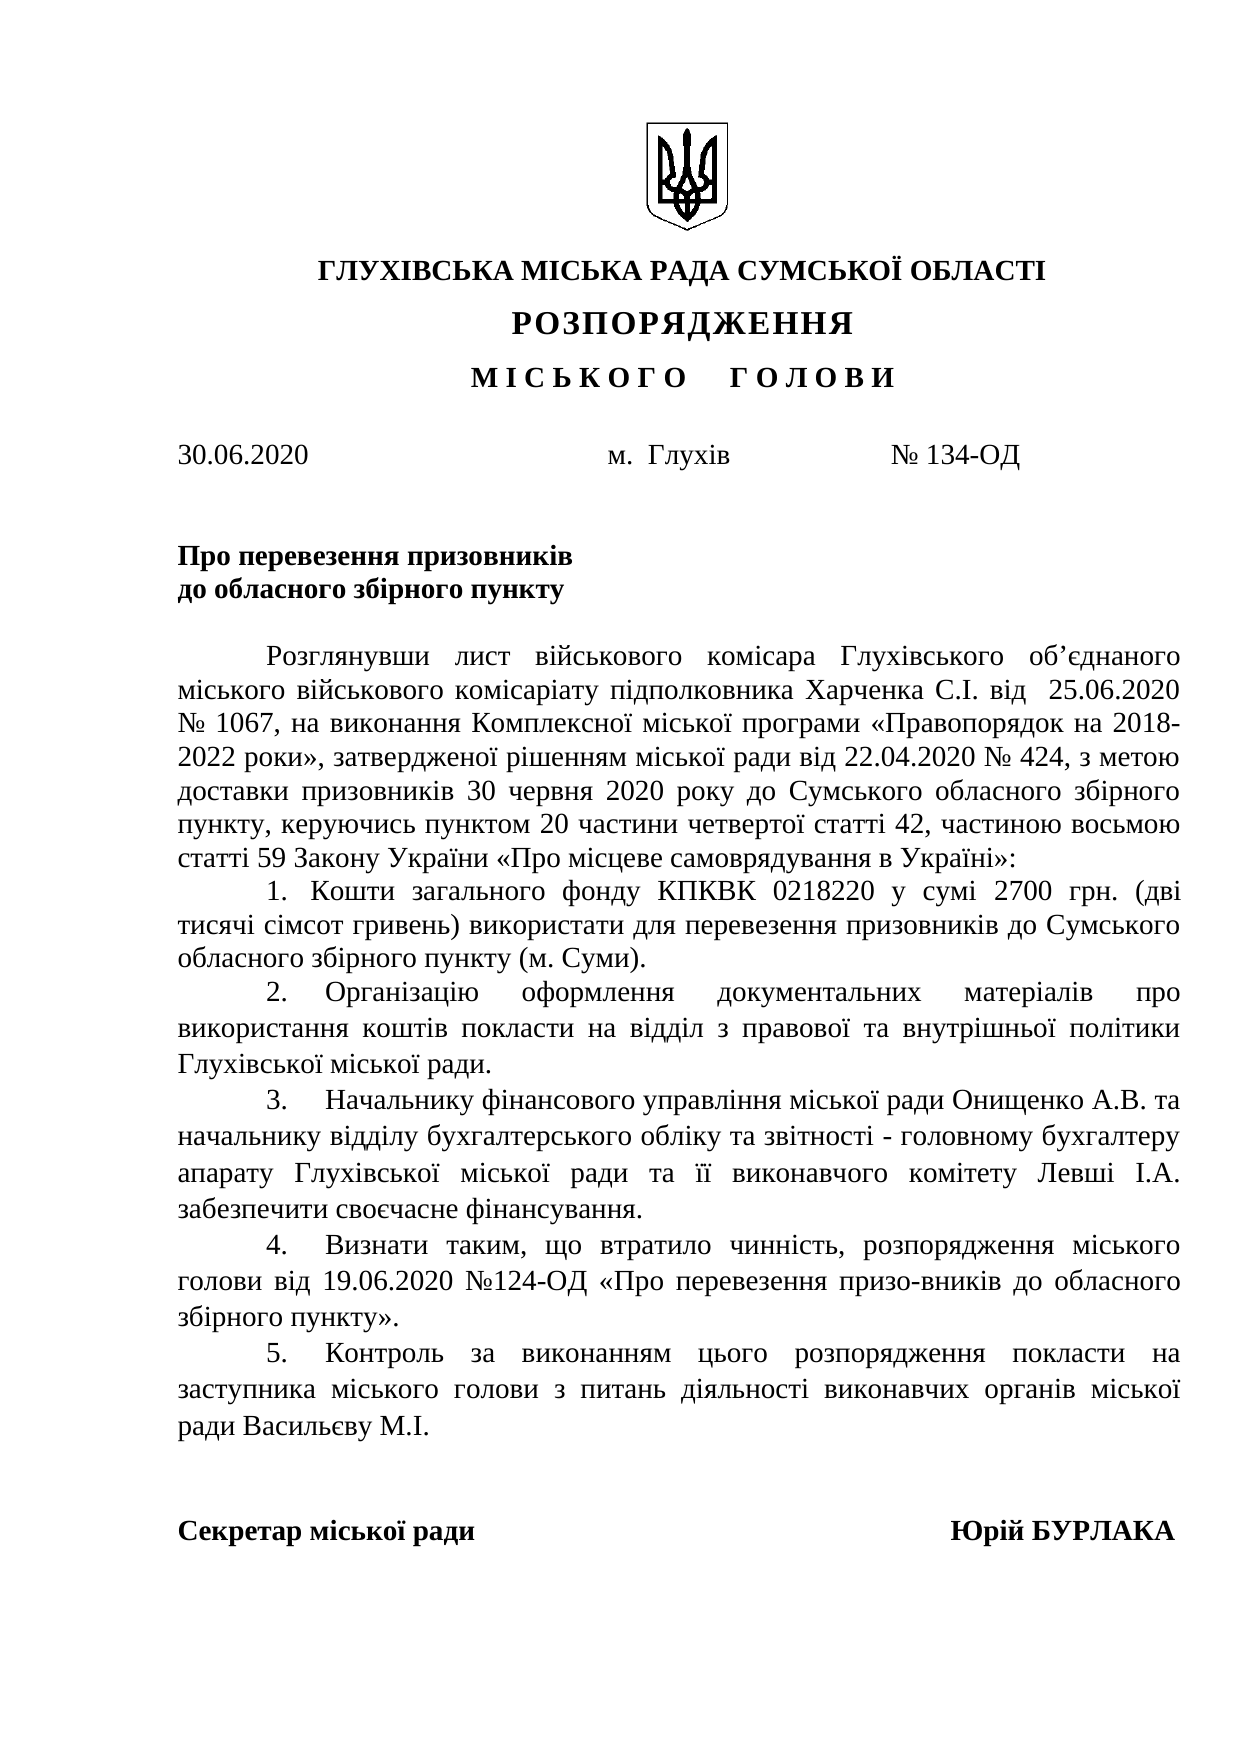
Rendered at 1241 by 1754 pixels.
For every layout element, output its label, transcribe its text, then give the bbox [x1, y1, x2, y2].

picture [638, 118, 737, 239]
text М І С Ь К О Г О Г О Л О В И [183, 361, 1181, 394]
text РОЗПОРЯДЖЕННЯ [183, 303, 1181, 341]
text Про перевезення призовників [177, 538, 1190, 571]
list Контроль за виконанням цього розпорядження покласти на заступника міського голови з питань діяльності виконавчих органів міської ради Васильєву М.І. [177, 1335, 1181, 1441]
text 30.06.2020 м. Глухів № 134-ОД [177, 437, 1181, 471]
list Начальнику фінансового управління міської ради Онищенко А.В. та начальнику відділу бухгалтерського обліку та звітності - головному бухгалтеру апарату Глухівської міської ради та її виконавчого комітету Левші І.А. забезпечити своєчасне фінансування. [177, 1082, 1181, 1224]
text Розглянувши лист військового комісара Глухівського об’єднаного міського військового комісаріату підполковника Харченка С.І. від 25.06.2020 № 1067, на виконання Комплексної міської програми «Правопорядок на 2018-2022 роки», затвердженої рішенням міської ради від 22.04.2020 № 424, з метою доставки призовників 30 червня 2020 року до Сумського обласного збірного пункту, керуючись пунктом 20 частини четвертої статті 42, частиною восьмою статті 59 Закону України «Про місцеве самоврядування в Україні»: [177, 638, 1181, 873]
list Організацію оформлення документальних матеріалів про використання коштів покласти на відділ з правової та внутрішньої політики Глухівської міської ради. [177, 974, 1181, 1080]
text Секретар міської ради Юрій БУРЛАКА [177, 1513, 1181, 1547]
list Визнати таким, що втратило чинність, розпорядження міського голови від 19.06.2020 №124-ОД «Про перевезення призо-вників до обласного збірного пункту». [177, 1227, 1181, 1333]
text до обласного збірного пункту [177, 571, 1190, 605]
text ГЛУХІВСЬКА МІСЬКА РАДА СУМСЬКОЇ ОБЛАСТІ [183, 253, 1181, 286]
list Кошти загального фонду КПКВК 0218220 у сумі 2700 грн. (дві тисячі сімсот гривень) використати для перевезення призовників до Сумського обласного збірного пункту (м. Суми). [177, 873, 1181, 974]
